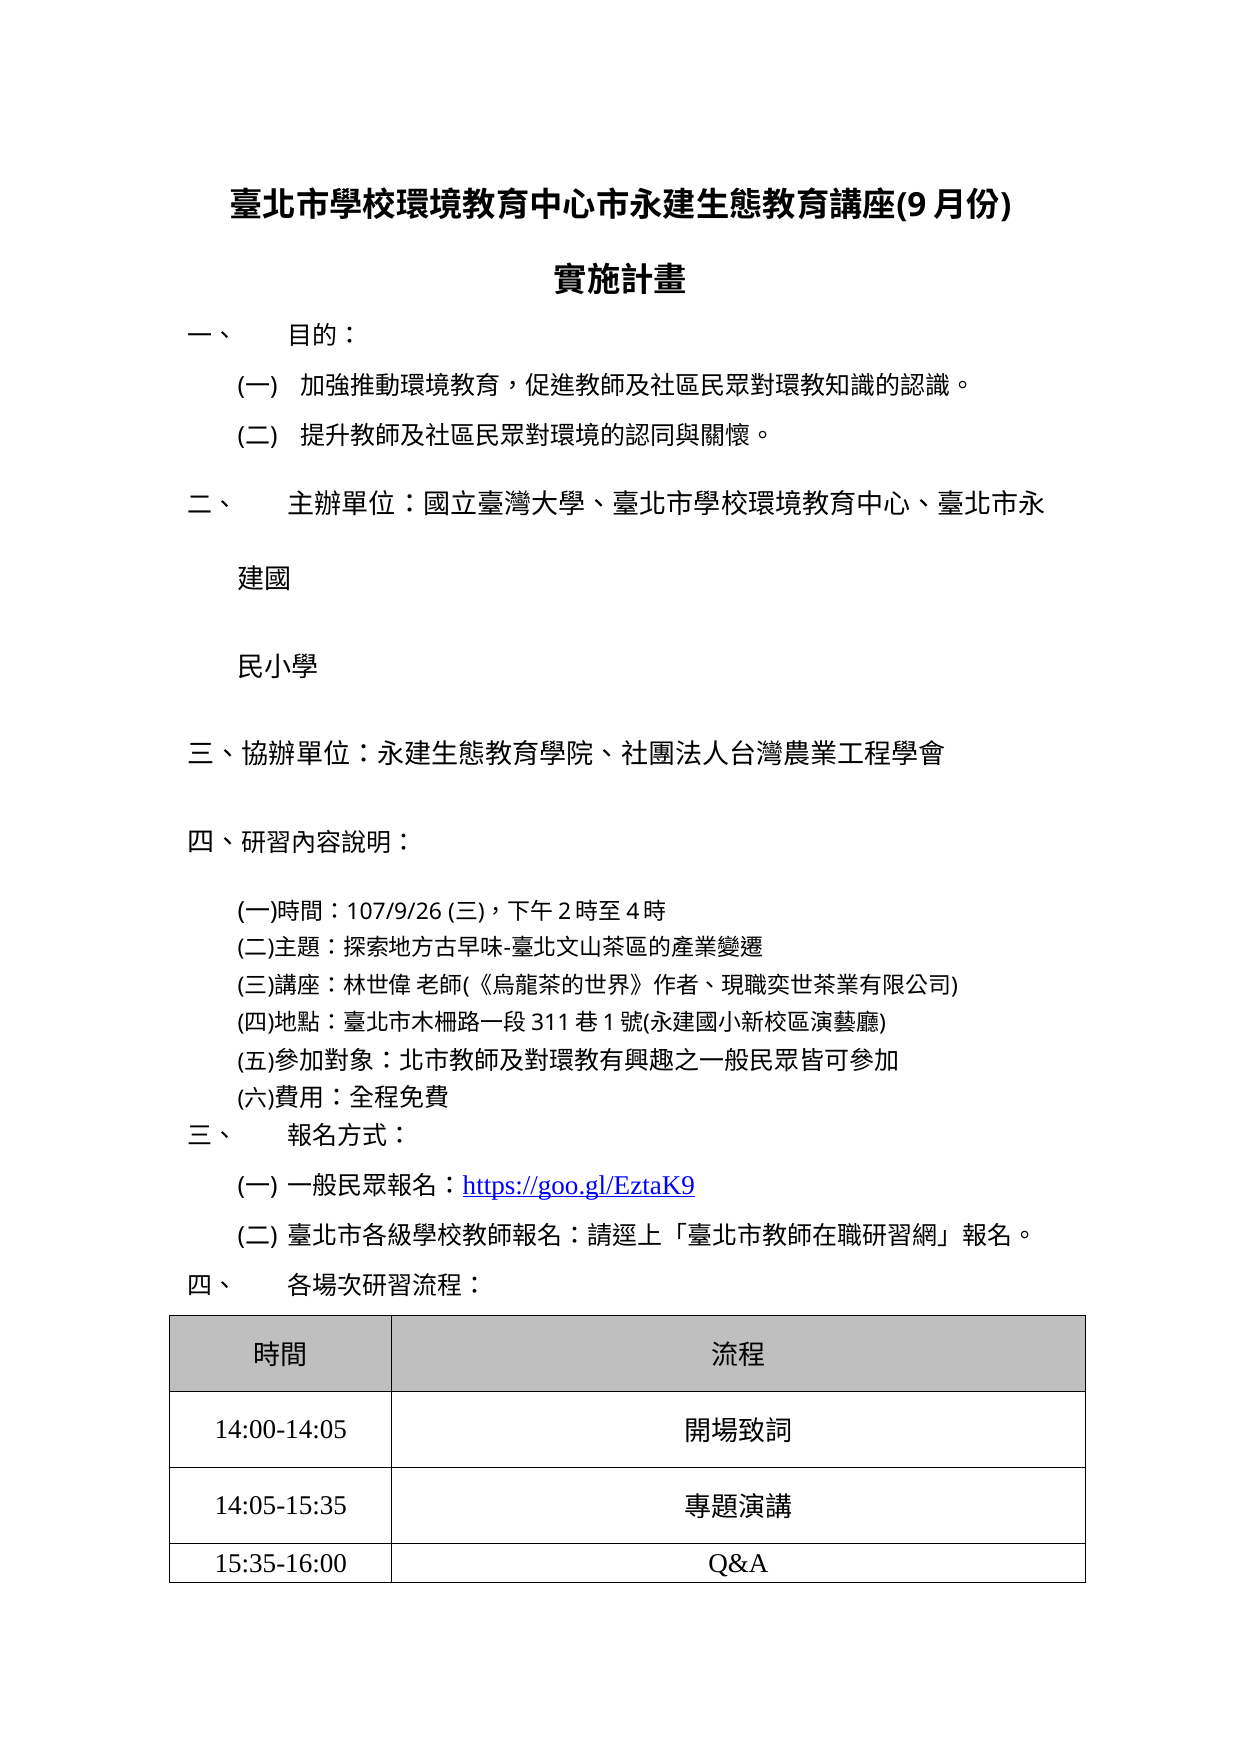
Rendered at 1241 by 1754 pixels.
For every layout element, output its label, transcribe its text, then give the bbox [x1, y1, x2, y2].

text 四、研習內容說明： [187, 802, 1053, 877]
list (三)講座：林世偉 老師(《烏龍茶的世界》作者、現職奕世茶業有限公司) [237, 964, 1053, 1002]
text 實施計畫 [187, 239, 1053, 314]
table_cell 15:35-16:00 [170, 1544, 391, 1582]
table_cell 開場致詞 [392, 1392, 1085, 1467]
table_cell 專題演講 [392, 1468, 1085, 1543]
list 目的： [187, 314, 1053, 352]
text 民小學 [237, 627, 1053, 702]
list 報名方式： [187, 1114, 1053, 1152]
list 加強推動環境教育，促進教師及社區民眾對環教知識的認識。 [237, 364, 1053, 402]
list 主辦單位：國立臺灣大學、臺北市學校環境教育中心、臺北市永建國 [187, 464, 1053, 614]
list (五)參加對象：北市教師及對環教有興趣之一般民眾皆可參加 [237, 1039, 1053, 1077]
list (四)地點：臺北市木柵路一段311巷1號(永建國小新校區演藝廳) [237, 1002, 1053, 1039]
table_cell Q&A [392, 1544, 1085, 1582]
list 臺北市各級學校教師報名：請逕上「臺北市教師在職研習網」報名。 [237, 1214, 1053, 1252]
table_header 時間 [170, 1316, 391, 1391]
text 三、協辦單位：永建生態教育學院、社團法人台灣農業工程學會 [187, 714, 1053, 789]
list (一)時間：107/9/26 (三)，下午2時至4時 [237, 889, 1053, 927]
list 提升教師及社區民眾對環境的認同與關懷。 [237, 414, 1053, 452]
list (二)主題：探索地方古早味-臺北文山茶區的產業變遷 [237, 927, 1053, 964]
table_cell 14:05-15:35 [170, 1468, 391, 1543]
table_cell 14:00-14:05 [170, 1392, 391, 1467]
text 臺北市學校環境教育中心市永建生態教育講座(9月份) [187, 164, 1053, 239]
table_header 流程 [392, 1316, 1085, 1391]
list (六)費用：全程免費 [237, 1077, 1053, 1114]
list 各場次研習流程： [187, 1264, 1053, 1302]
list 一般民眾報名：https://goo.gl/EztaK9 [237, 1164, 1053, 1202]
